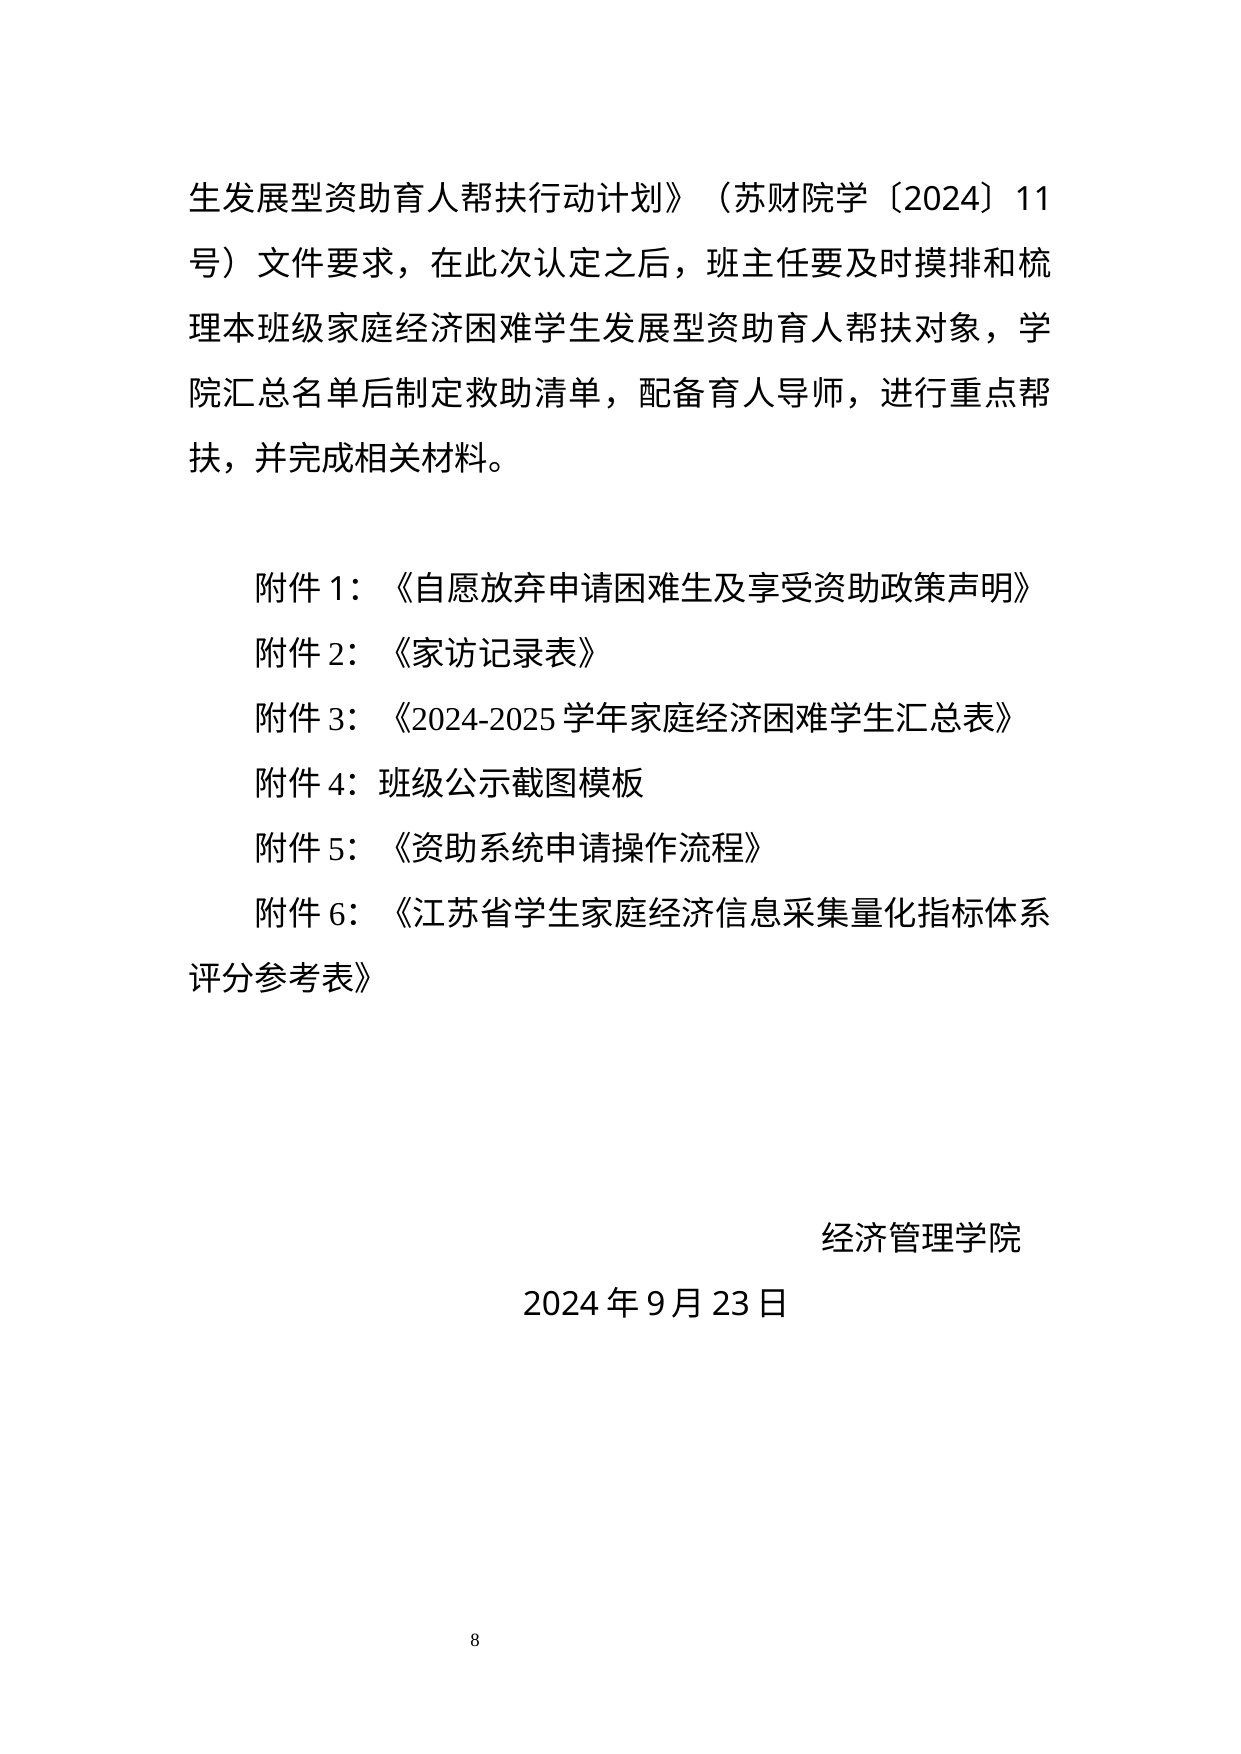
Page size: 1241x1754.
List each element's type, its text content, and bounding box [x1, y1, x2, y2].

text 附件1：《自愿放弃申请困难生及享受资助政策声明》 [188, 553, 1052, 618]
text 附件5：《资助系统申请操作流程》 [188, 813, 1052, 878]
text 附件2：《家访记录表》 [188, 618, 1052, 683]
text 附件6：《江苏省学生家庭经济信息采集量化指标体系评分参考表》 [188, 878, 1052, 1008]
text 2024年9月23日 [188, 1268, 1052, 1333]
text 附件4：班级公示截图模板 [188, 748, 1052, 813]
text 附件3：《2024-2025学年家庭经济困难学生汇总表》 [188, 683, 1052, 748]
text 经济管理学院 [188, 1203, 1052, 1268]
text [188, 163, 1052, 488]
